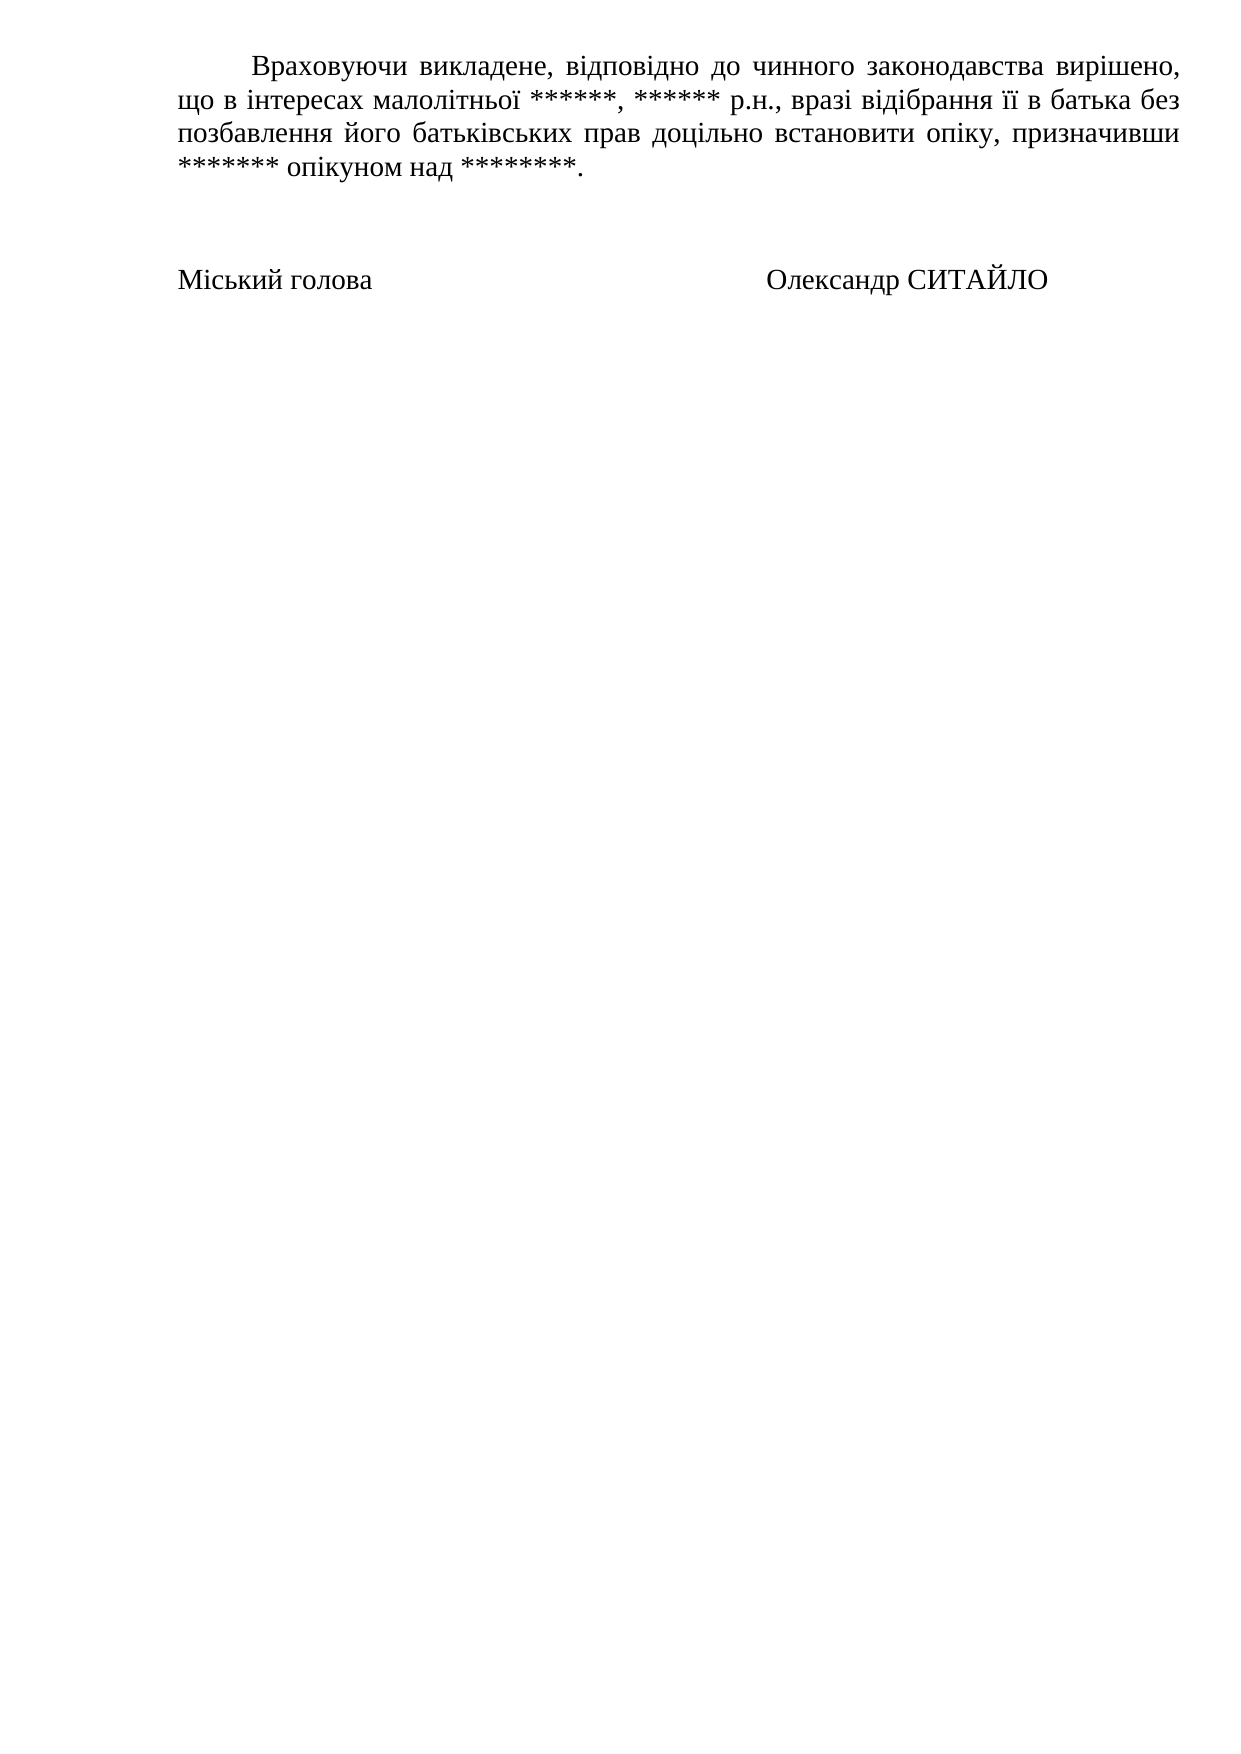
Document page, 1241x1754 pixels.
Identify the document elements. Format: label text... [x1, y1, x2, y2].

text Міський голова Олександр СИТАЙЛО [177, 262, 1181, 296]
text Враховуючи викладене, відповідно до чинного законодавства вирішено, що в інтересах малолітньої ******, ****** р.н., вразі відібрання її в батька без позбавлення його батьківських прав доцільно встановити опіку, призначивши ******* опікуном над ********. [177, 48, 1181, 182]
